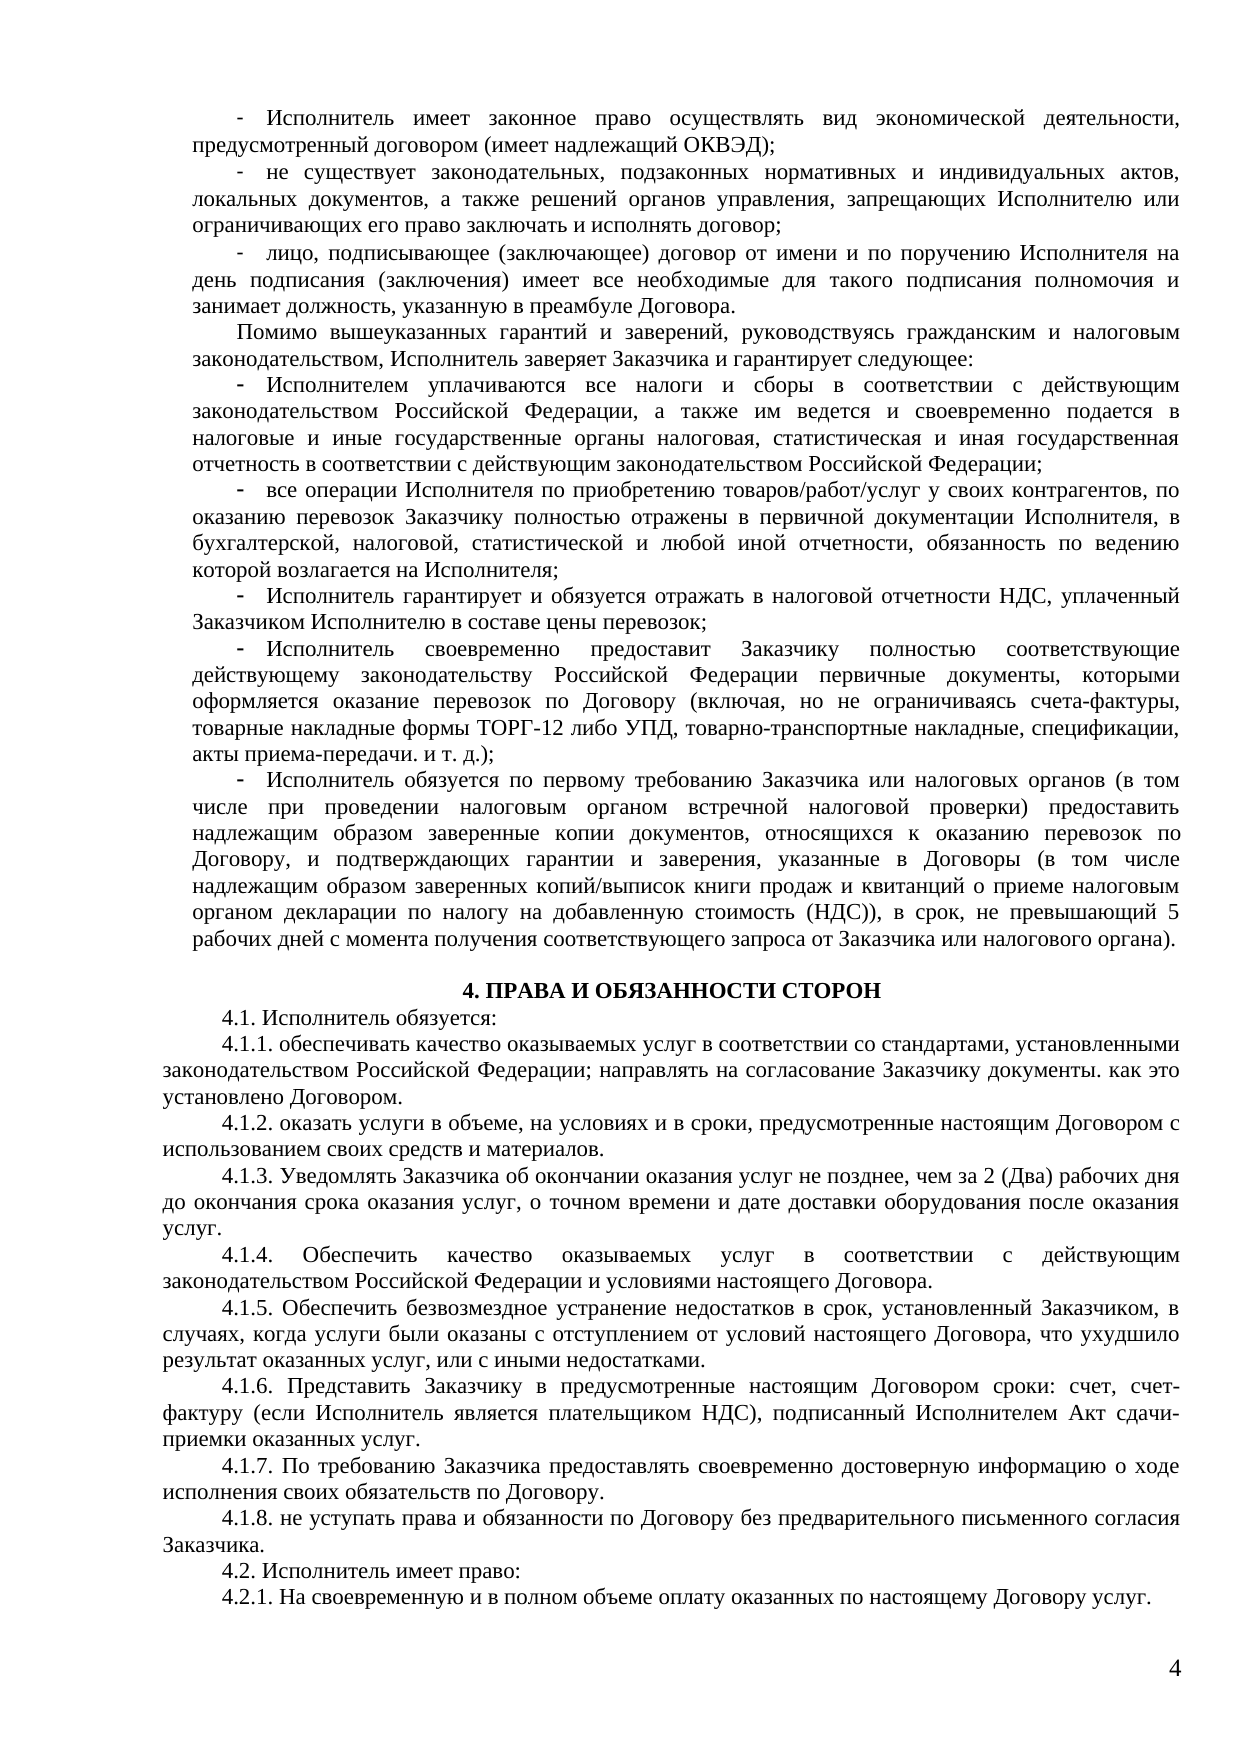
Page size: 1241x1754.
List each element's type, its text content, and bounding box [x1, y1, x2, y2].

list лицо, подписывающее (заключающее) договор от имени и по поручению Исполнителя на день подписания (заключения) имеет все необходимые для такого подписания полномочия и занимает должность, указанную в преамбуле Договора. [192, 238, 1181, 318]
text 4.2.1. На своевременную и в полном объеме оплату оказанных по настоящему Договору услуг. [162, 1583, 1181, 1610]
list Исполнитель своевременно предоставит Заказчику полностью соответствующие действующему законодательству Российской Федерации первичные документы, которыми оформляется оказание перевозок по Договору (включая, но не ограничиваясь счета-фактуры, товарные накладные формы ТОРГ-12 либо УПД, товарно-транспортные накладные, спецификации, акты приема-передачи. и т. д.); [192, 635, 1181, 766]
text 4.1.1. обеспечивать качество оказываемых услуг в соответствии со стандартами, установленными законодательством Российской Федерации; направлять на согласование Заказчику документы. как это установлено Договором. [162, 1030, 1181, 1109]
text 4.1.2. оказать услуги в объеме, на условиях и в сроки, предусмотренные настоящим Договором с использованием своих средств и материалов. [162, 1109, 1181, 1162]
list все операции Исполнителя по приобретению товаров/работ/услуг у своих контрагентов, по оказанию перевозок Заказчику полностью отражены в первичной документации Исполнителя, в бухгалтерской, налоговой, статистической и любой иной отчетности, обязанность по ведению которой возлагается на Исполнителя; [192, 477, 1181, 582]
text 4.1.4. Обеспечить качество оказываемых услуг в соответствии с действующим законодательством Российской Федерации и условиями настоящего Договора. [162, 1241, 1181, 1293]
text 4.1.3. Уведомлять Заказчика об окончании оказания услуг не позднее, чем за 2 (Два) рабочих дня до окончания срока оказания услуг, о точном времени и дате доставки оборудования после оказания услуг. [162, 1162, 1181, 1241]
text 4.1.8. не уступать права и обязанности по Договору без предварительного письменного согласия Заказчика. [162, 1504, 1181, 1557]
list Исполнитель гарантирует и обязуется отражать в налоговой отчетности НДС, уплаченный Заказчиком Исполнителю в составе цены перевозок; [192, 582, 1181, 635]
text 4.2. Исполнитель имеет право: [162, 1557, 1181, 1583]
text 4.1.7. По требованию Заказчика предоставлять своевременно достоверную информацию о ходе исполнения своих обязательств по Договору. [162, 1452, 1181, 1504]
list Исполнителем уплачиваются все налоги и сборы в соответствии с действующим законодательством Российской Федерации, а также им ведется и своевременно подается в налоговые и иные государственные органы налоговая, статистическая и иная государственная отчетность в соответствии с действующим законодательством Российской Федерации; [192, 371, 1181, 477]
text 4.1. Исполнитель обязуется: [162, 1004, 1181, 1030]
text 4.1.5. Обеспечить безвозмездное устранение недостатков в срок, установленный Заказчиком, в случаях, когда услуги были оказаны с отступлением от условий настоящего Договора, что ухудшило результат оказанных услуг, или с иными недостатками. [162, 1293, 1181, 1373]
text Помимо вышеуказанных гарантий и заверений, руководствуясь гражданским и налоговым законодательством, Исполнитель заверяет Заказчика и гарантирует следующее: [192, 318, 1181, 371]
list Исполнитель обязуется по первому требованию Заказчика или налоговых органов (в том числе при проведении налоговым органом встречной налоговой проверки) предоставить надлежащим образом заверенные копии документов, относящихся к оказанию перевозок по Договору, и подтверждающих гарантии и заверения, указанные в Договоры (в том числе надлежащим образом заверенных копий/выписок книги продаж и квитанций о приеме налоговым органом декларации по налогу на добавленную стоимость (НДС)), в срок, не превышающий 5 рабочих дней с момента получения соответствующего запроса от Заказчика или налогового органа). [192, 766, 1181, 951]
list Исполнитель имеет законное право осуществлять вид экономической деятельности, предусмотренный договором (имеет надлежащий ОКВЭД); [192, 103, 1181, 157]
text 4. ПРАВА И ОБЯЗАННОСТИ СТОРОН [162, 977, 1181, 1004]
text 4.1.6. Представить Заказчику в предусмотренные настоящим Договором сроки: счет, счет-фактуру (если Исполнитель является плательщиком НДС), подписанный Исполнителем Акт сдачи-приемки оказанных услуг. [162, 1373, 1181, 1452]
list не существует законодательных, подзаконных нормативных и индивидуальных актов, локальных документов, а также решений органов управления, запрещающих Исполнителю или ограничивающих его право заключать и исполнять договор; [192, 157, 1181, 238]
